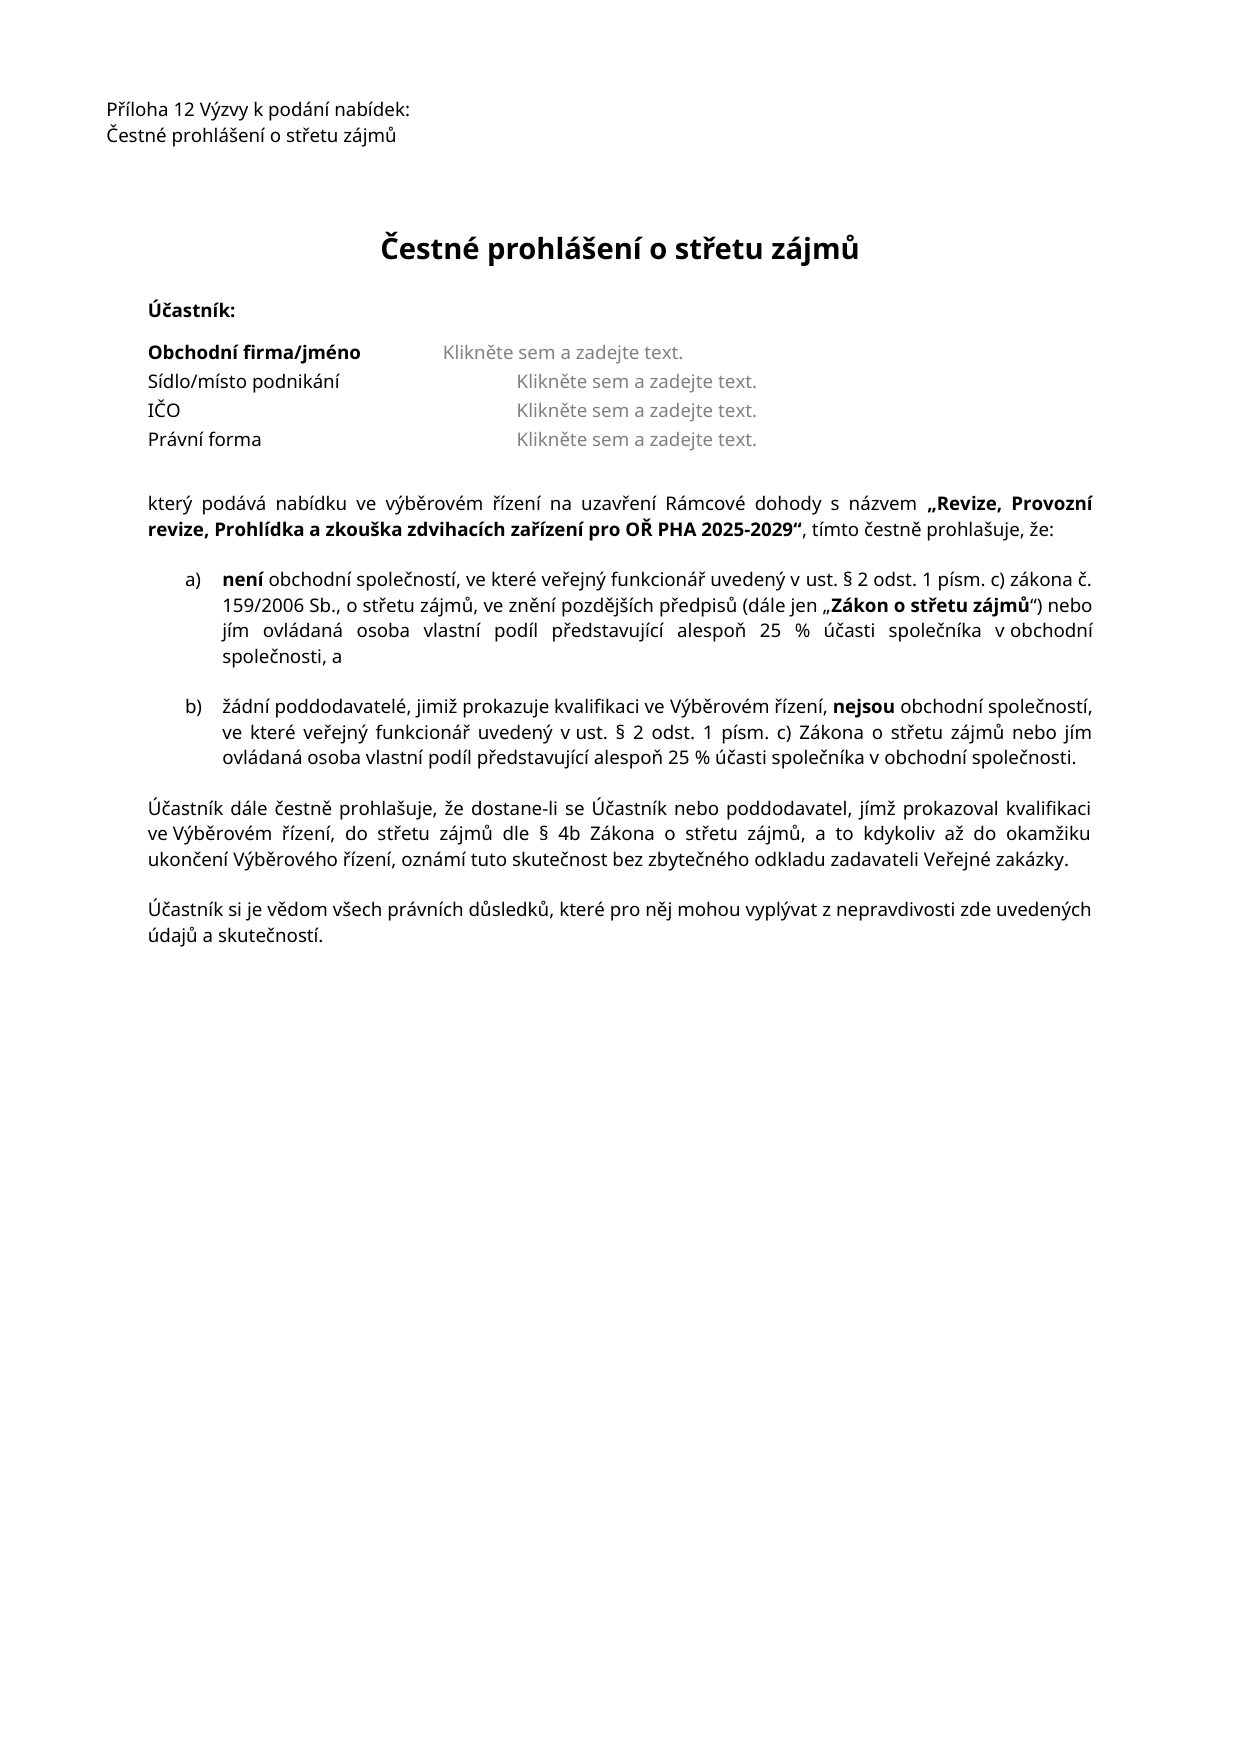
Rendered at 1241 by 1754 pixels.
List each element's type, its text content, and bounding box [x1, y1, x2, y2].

title Čestné prohlášení o střetu zájmů [148, 228, 1093, 268]
list žádní poddodavatelé, jimiž prokazuje kvalifikaci ve Výběrovém řízení, nejsou obchodní společností, ve které veřejný funkcionář uvedený v ust. § 2 odst. 1 písm. c) Zákona o střetu zájmů nebo jím ovládaná osoba vlastní podíl představující alespoň 25 % účasti společníka v obchodní společnosti. [185, 693, 1093, 770]
list není obchodní společností, ve které veřejný funkcionář uvedený v ust. § 2 odst. 1 písm. c) zákona č. 159/2006 Sb., o střetu zájmů, ve znění pozdějších předpisů (dále jen „Zákon o střetu zájmů“) nebo jím ovládaná osoba vlastní podíl představující alespoň 25 % účasti společníka v obchodní společnosti, a [185, 566, 1093, 668]
text IČO [148, 394, 1093, 423]
text Právní forma [148, 423, 1093, 452]
text Účastník si je vědom všech právních důsledků, které pro něj mohou vyplývat z nepravdivosti zde uvedených údajů a skutečností. [148, 897, 1093, 948]
text Sídlo/místo podnikání [148, 365, 1093, 394]
text Obchodní firma/jméno [148, 336, 1093, 365]
text Účastník dále čestně prohlašuje, že dostane-li se Účastník nebo poddodavatel, jímž prokazoval kvalifikaci ve Výběrovém řízení, do střetu zájmů dle § 4b Zákona o střetu zájmů, a to kdykoliv až do okamžiku ukončení Výběrového řízení, oznámí tuto skutečnost bez zbytečného odkladu zadavateli Veřejné zakázky. [148, 795, 1093, 872]
text který podává nabídku ve výběrovém řízení na uzavření Rámcové dohody s názvem „Revize, Provozní revize, Prohlídka a zkouška zdvihacích zařízení pro OŘ PHA 2025-2029“, tímto čestně prohlašuje, že: [148, 490, 1093, 541]
text Účastník: [148, 293, 1093, 324]
